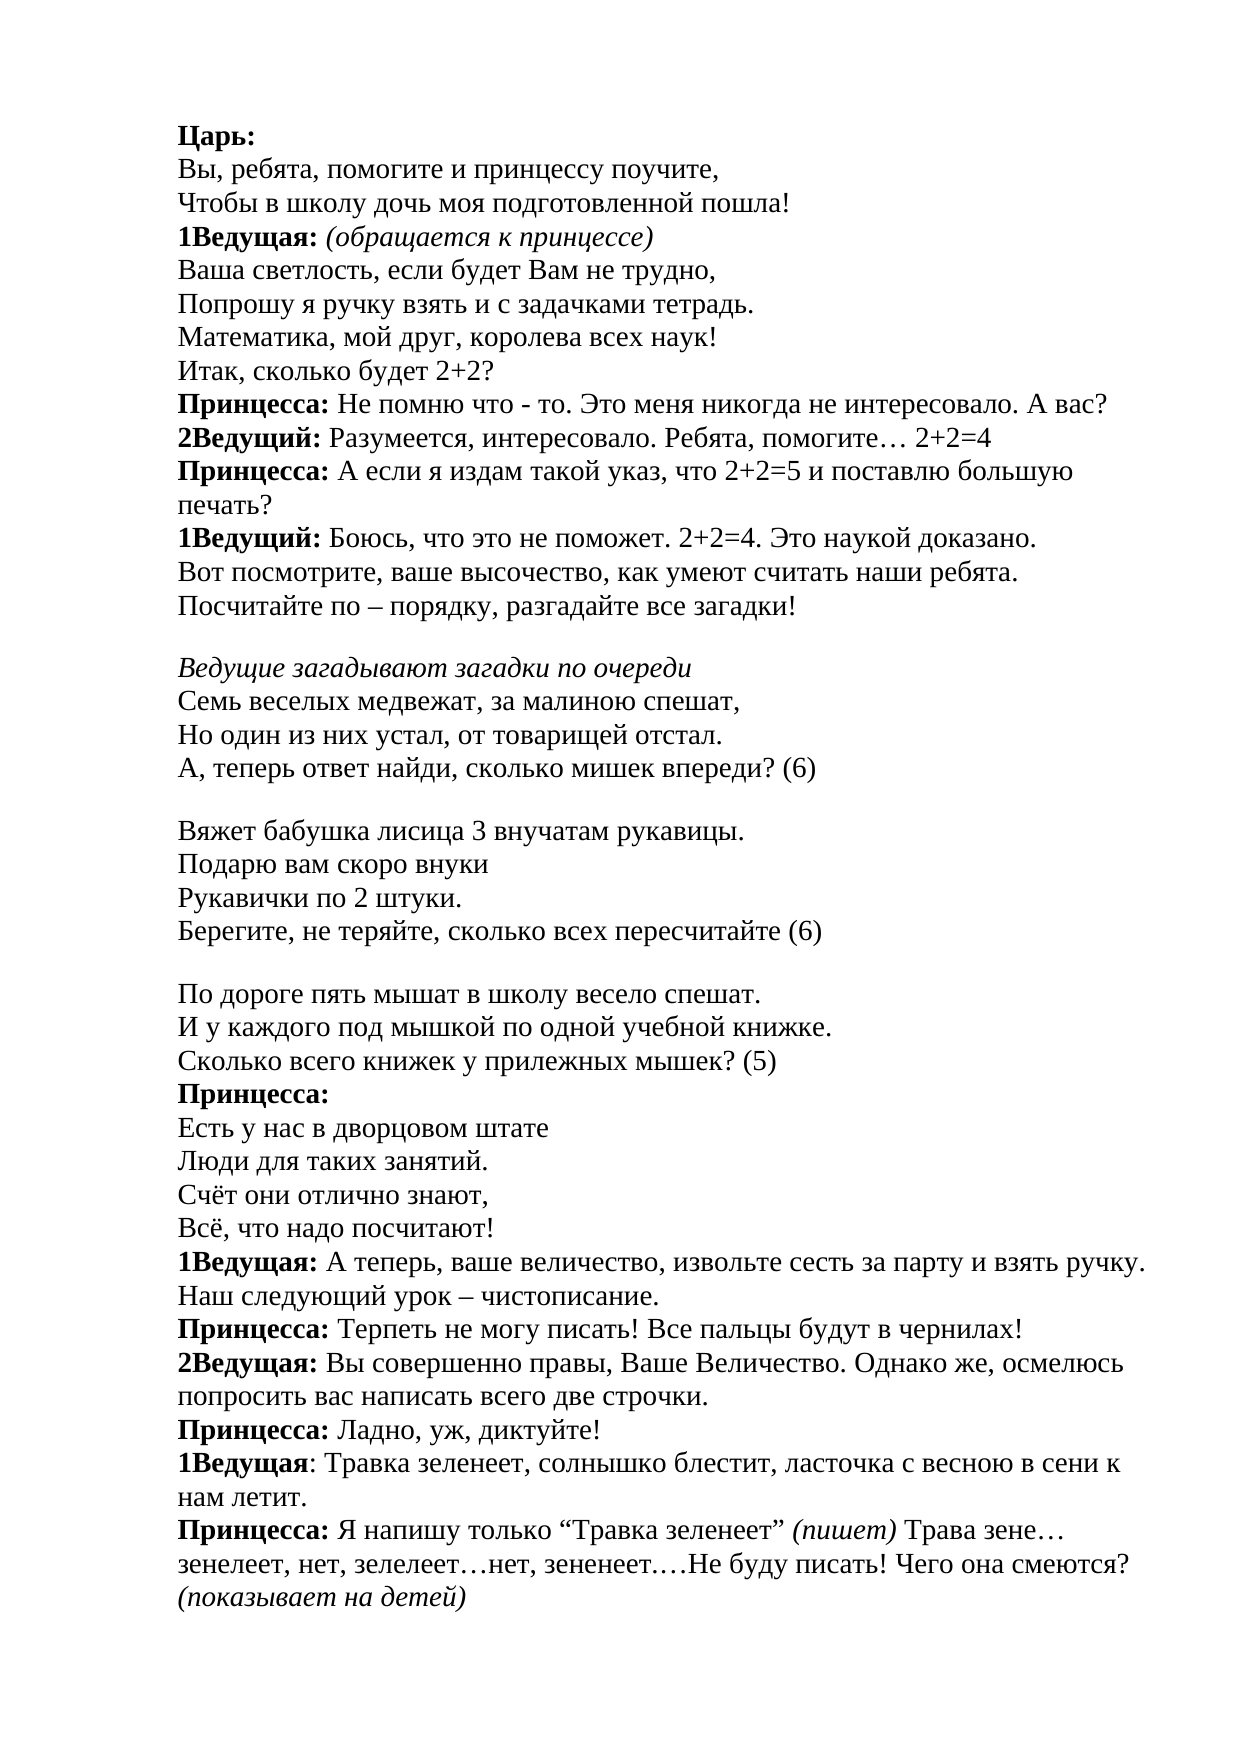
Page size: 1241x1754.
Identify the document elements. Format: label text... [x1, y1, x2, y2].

text Царь: Вы, ребята, помогите и принцессу поучите, Чтобы в школу дочь моя подготовленной пошла! 1Ведущая: (обращается к принцессе) Ваша светлость, если будет Вам не трудно, Попрошу я ручку взять и с задачками тетрадь. Математика, мой друг, королева всех наук! Итак, сколько будет 2+2? Принцесса: Не помню что - то. Это меня никогда не интересовало. А вас? 2Ведущий: Разумеется, интересовало. Ребята, помогите… 2+2=4 Принцесса: А если я издам такой указ, что 2+2=5 и поставлю большую печать? 1Ведущий: Боюсь, что это не поможет. 2+2=4. Это наукой доказано. Вот посмотрите, ваше высочество, как умеют считать наши ребята. Посчитайте по – порядку, разгадайте все загадки! [177, 118, 1152, 650]
text Семь веселых медвежат, за малиною спешат, Но один из них устал, от товарищей отстал. А, теперь ответ найди, сколько мишек впереди? (6) [177, 683, 1152, 813]
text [177, 976, 1152, 1613]
text Вяжет бабушка лисица 3 внучатам рукавицы. Подарю вам скоро внуки Рукавички по 2 штуки. Берегите, не теряйте, сколько всех пересчитайте (6) [177, 813, 1152, 976]
text Ведущие загадывают загадки по очереди [177, 650, 1152, 683]
